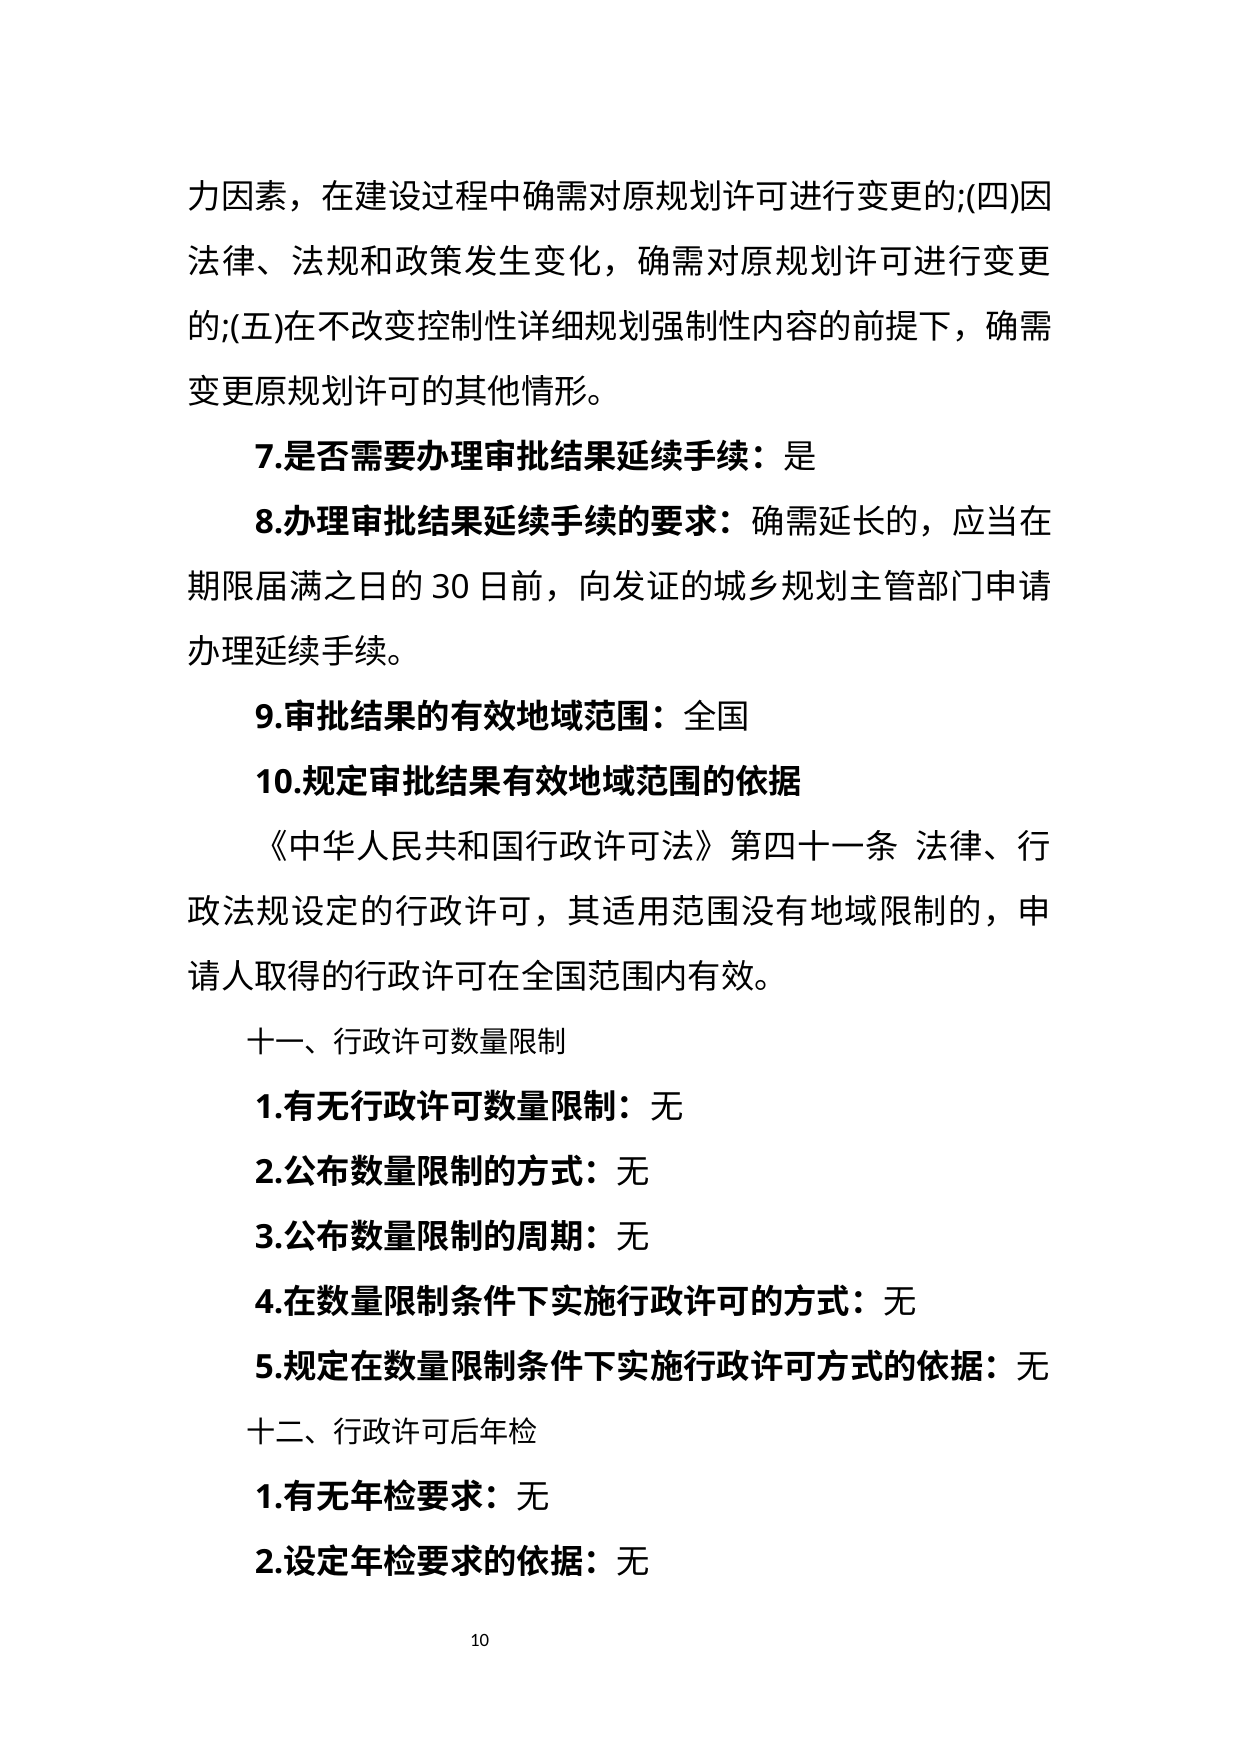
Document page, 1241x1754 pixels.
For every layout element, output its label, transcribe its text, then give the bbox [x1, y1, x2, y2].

list 2.设定年检要求的依据：无 [187, 1527, 1053, 1592]
list 十一、行政许可数量限制 [187, 1007, 1053, 1072]
list 《中华人民共和国行政许可法》第四十一条 法律、行政法规设定的行政许可，其适用范围没有地域限制的，申请人取得的行政许可在全国范围内有效。 [187, 812, 1053, 1007]
list 7.是否需要办理审批结果延续手续：是 [187, 422, 1053, 487]
list 9.审批结果的有效地域范围：全国 [187, 682, 1053, 747]
list 5.规定在数量限制条件下实施行政许可方式的依据：无 [187, 1332, 1053, 1397]
list 8.办理审批结果延续手续的要求：确需延长的，应当在期限届满之日的30日前，向发证的城乡规划主管部门申请办理延续手续。 [187, 487, 1053, 682]
list 4.在数量限制条件下实施行政许可的方式：无 [187, 1267, 1053, 1332]
list 3.公布数量限制的周期：无 [187, 1202, 1053, 1267]
list 10.规定审批结果有效地域范围的依据 [187, 747, 1053, 812]
list 十二、行政许可后年检 [187, 1397, 1053, 1462]
list 1.有无行政许可数量限制：无 [187, 1072, 1053, 1137]
list 2.公布数量限制的方式：无 [187, 1137, 1053, 1202]
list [187, 162, 1053, 422]
list 1.有无年检要求：无 [187, 1462, 1053, 1527]
